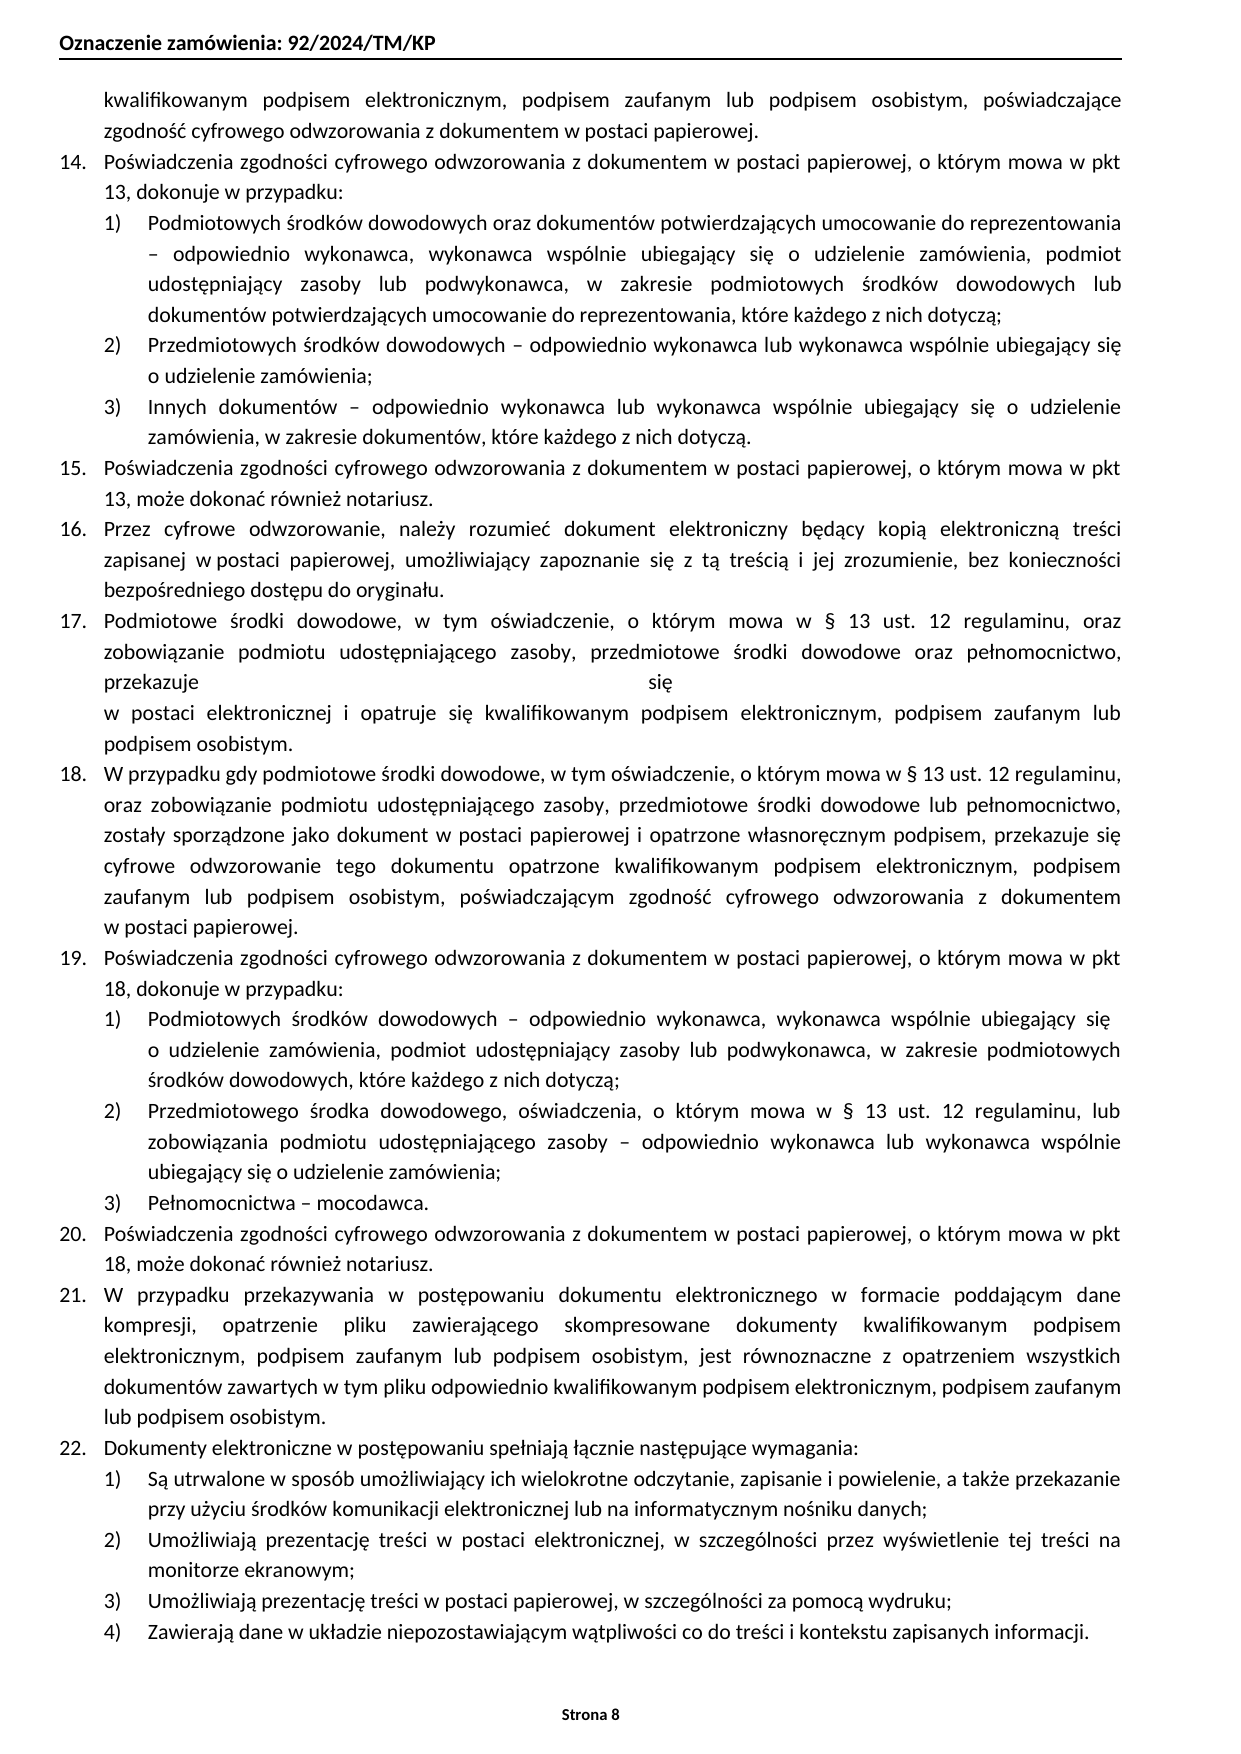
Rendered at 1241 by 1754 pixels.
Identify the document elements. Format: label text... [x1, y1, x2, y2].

list Innych dokumentów – odpowiednio wykonawca lub wykonawca wspólnie ubiegający się o udzielenie zamówienia, w zakresie dokumentów, które każdego z nich dotyczą. [103, 393, 1122, 450]
list Podmiotowych środków dowodowych – odpowiednio wykonawca, wykonawca wspólnie ubiegający się o udzielenie zamówienia, podmiot udostępniający zasoby lub podwykonawca, w zakresie podmiotowych środków dowodowych, które każdego z nich dotyczą; [103, 1005, 1122, 1093]
list Podmiotowe środki dowodowe, w tym oświadczenie, o którym mowa w § 13 ust. 12 regulaminu, oraz zobowiązanie podmiotu udostępniającego zasoby, przedmiotowe środki dowodowe oraz pełnomocnictwo, przekazuje się w postaci elektronicznej i opatruje się kwalifikowanym podpisem elektronicznym, podpisem zaufanym lub podpisem osobistym. [59, 607, 1122, 756]
list Zawierają dane w układzie niepozostawiającym wątpliwości co do treści i kontekstu zapisanych informacji. [103, 1618, 1122, 1644]
list W przypadku gdy podmiotowe środki dowodowe, w tym oświadczenie, o którym mowa w § 13 ust. 12 regulaminu, oraz zobowiązanie podmiotu udostępniającego zasoby, przedmiotowe środki dowodowe lub pełnomocnictwo, zostały sporządzone jako dokument w postaci papierowej i opatrzone własnoręcznym podpisem, przekazuje się cyfrowe odwzorowanie tego dokumentu opatrzone kwalifikowanym podpisem elektronicznym, podpisem zaufanym lub podpisem osobistym, poświadczającym zgodność cyfrowego odwzorowania z dokumentem w postaci papierowej. [59, 760, 1122, 940]
list Poświadczenia zgodności cyfrowego odwzorowania z dokumentem w postaci papierowej, o którym mowa w pkt 18, może dokonać również notariusz. [59, 1220, 1122, 1277]
list Są utrwalone w sposób umożliwiający ich wielokrotne odczytanie, zapisanie i powielenie, a także przekazanie przy użyciu środków komunikacji elektronicznej lub na informatycznym nośniku danych; [103, 1465, 1122, 1522]
list Poświadczenia zgodności cyfrowego odwzorowania z dokumentem w postaci papierowej, o którym mowa w pkt 18, dokonuje w przypadku: [59, 944, 1122, 1001]
list Podmiotowych środków dowodowych oraz dokumentów potwierdzających umocowanie do reprezentowania – odpowiednio wykonawca, wykonawca wspólnie ubiegający się o udzielenie zamówienia, podmiot udostępniający zasoby lub podwykonawca, w zakresie podmiotowych środków dowodowych lub dokumentów potwierdzających umocowanie do reprezentowania, które każdego z nich dotyczą; [103, 209, 1122, 328]
list Dokumenty elektroniczne w postępowaniu spełniają łącznie następujące wymagania: [59, 1434, 1122, 1461]
list Przedmiotowego środka dowodowego, oświadczenia, o którym mowa w § 13 ust. 12 regulaminu, lub zobowiązania podmiotu udostępniającego zasoby – odpowiednio wykonawca lub wykonawca wspólnie ubiegający się o udzielenie zamówienia; [103, 1097, 1122, 1185]
list Umożliwiają prezentację treści w postaci elektronicznej, w szczególności przez wyświetlenie tej treści na monitorze ekranowym; [103, 1526, 1122, 1583]
list Poświadczenia zgodności cyfrowego odwzorowania z dokumentem w postaci papierowej, o którym mowa w pkt 13, dokonuje w przypadku: [59, 148, 1122, 205]
list Umożliwiają prezentację treści w postaci papierowej, w szczególności za pomocą wydruku; [103, 1587, 1122, 1614]
list Poświadczenia zgodności cyfrowego odwzorowania z dokumentem w postaci papierowej, o którym mowa w pkt 13, może dokonać również notariusz. [59, 454, 1122, 511]
list Przez cyfrowe odwzorowanie, należy rozumieć dokument elektroniczny będący kopią elektroniczną treści zapisanej w postaci papierowej, umożliwiający zapoznanie się z tą treścią i jej zrozumienie, bez konieczności bezpośredniego dostępu do oryginału. [59, 515, 1122, 603]
list W przypadku przekazywania w postępowaniu dokumentu elektronicznego w formacie poddającym dane kompresji, opatrzenie pliku zawierającego skompresowane dokumenty kwalifikowanym podpisem elektronicznym, podpisem zaufanym lub podpisem osobistym, jest równoznaczne z opatrzeniem wszystkich dokumentów zawartych w tym pliku odpowiednio kwalifikowanym podpisem elektronicznym, podpisem zaufanym lub podpisem osobistym. [59, 1281, 1122, 1430]
list Pełnomocnictwa – mocodawca. [103, 1189, 1122, 1216]
list Przedmiotowych środków dowodowych – odpowiednio wykonawca lub wykonawca wspólnie ubiegający się o udzielenie zamówienia; [103, 332, 1122, 389]
